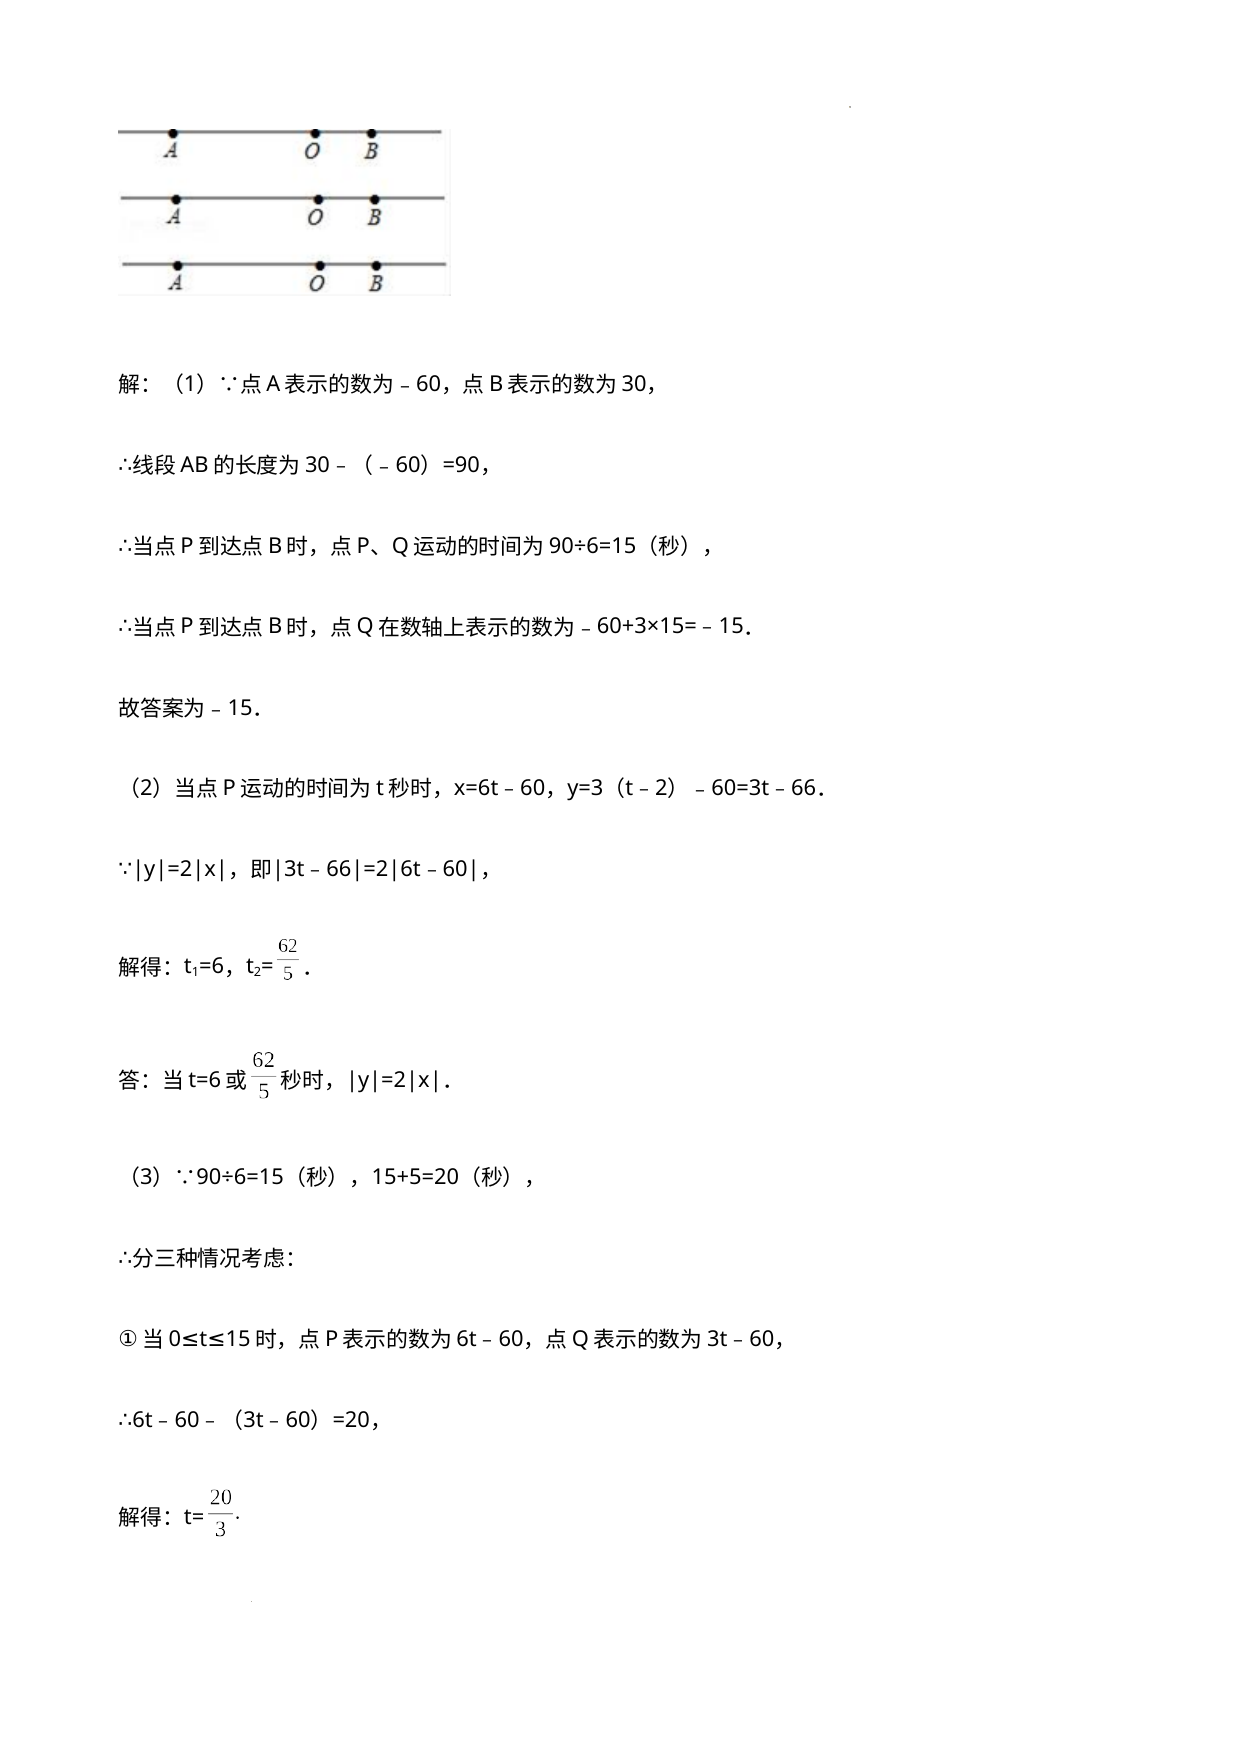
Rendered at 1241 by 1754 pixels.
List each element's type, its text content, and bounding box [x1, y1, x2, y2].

picture [118, 129, 451, 296]
text ∴分三种情况考虑： [118, 1241, 1122, 1273]
text （2）当点P运动的时间为t秒时，x=6t﹣60，y=3（t﹣2）﹣60=3t﹣66． [118, 771, 1122, 803]
text ∴当点P到达点B时，点P、Q运动的时间为90÷6=15（秒）， [118, 528, 1122, 561]
text 解：（1）∵点A表示的数为﹣60，点B表示的数为30， [118, 366, 1122, 399]
text ①当0≤t≤15时，点P表示的数为6t﹣60，点Q表示的数为3t﹣60， [118, 1322, 1122, 1354]
text 解得：t1=6，t2=． [118, 933, 1122, 998]
text ∴线段AB的长度为30﹣（﹣60）=90， [118, 447, 1122, 480]
text 故答案为﹣15． [118, 690, 1122, 723]
text 解得：t= [118, 1483, 1122, 1548]
text ∵|y|=2|x|，即|3t﹣66|=2|6t﹣60|， [118, 852, 1122, 884]
text ∴当点P到达点B时，点Q在数轴上表示的数为﹣60+3×15=﹣15． [118, 609, 1122, 642]
text （3）∵90÷6=15（秒），15+5=20（秒）， [118, 1160, 1122, 1192]
text 答：当t=6或秒时，|y|=2|x|． [118, 1046, 1122, 1111]
text ∴6t﹣60﹣（3t﹣60）=20， [118, 1403, 1122, 1435]
